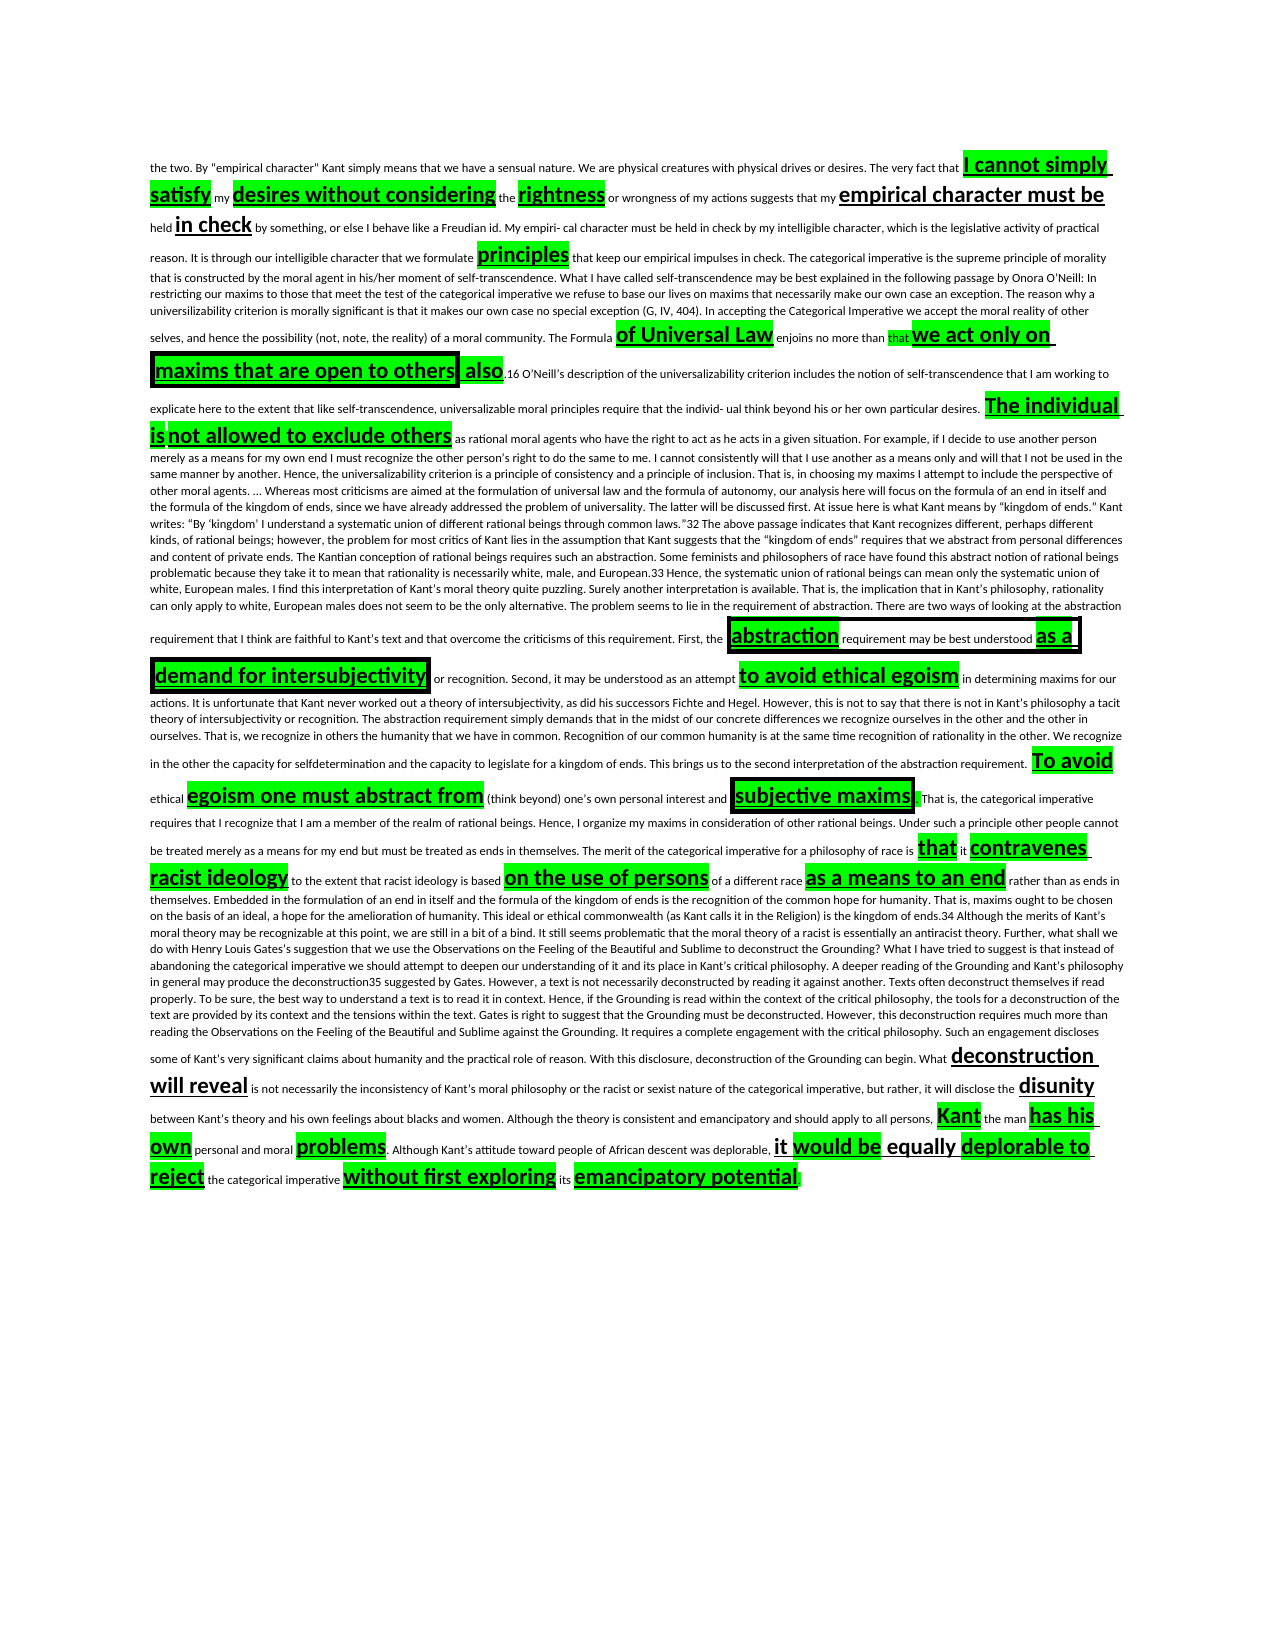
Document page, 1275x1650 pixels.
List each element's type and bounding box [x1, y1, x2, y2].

text [150, 150, 1125, 1190]
